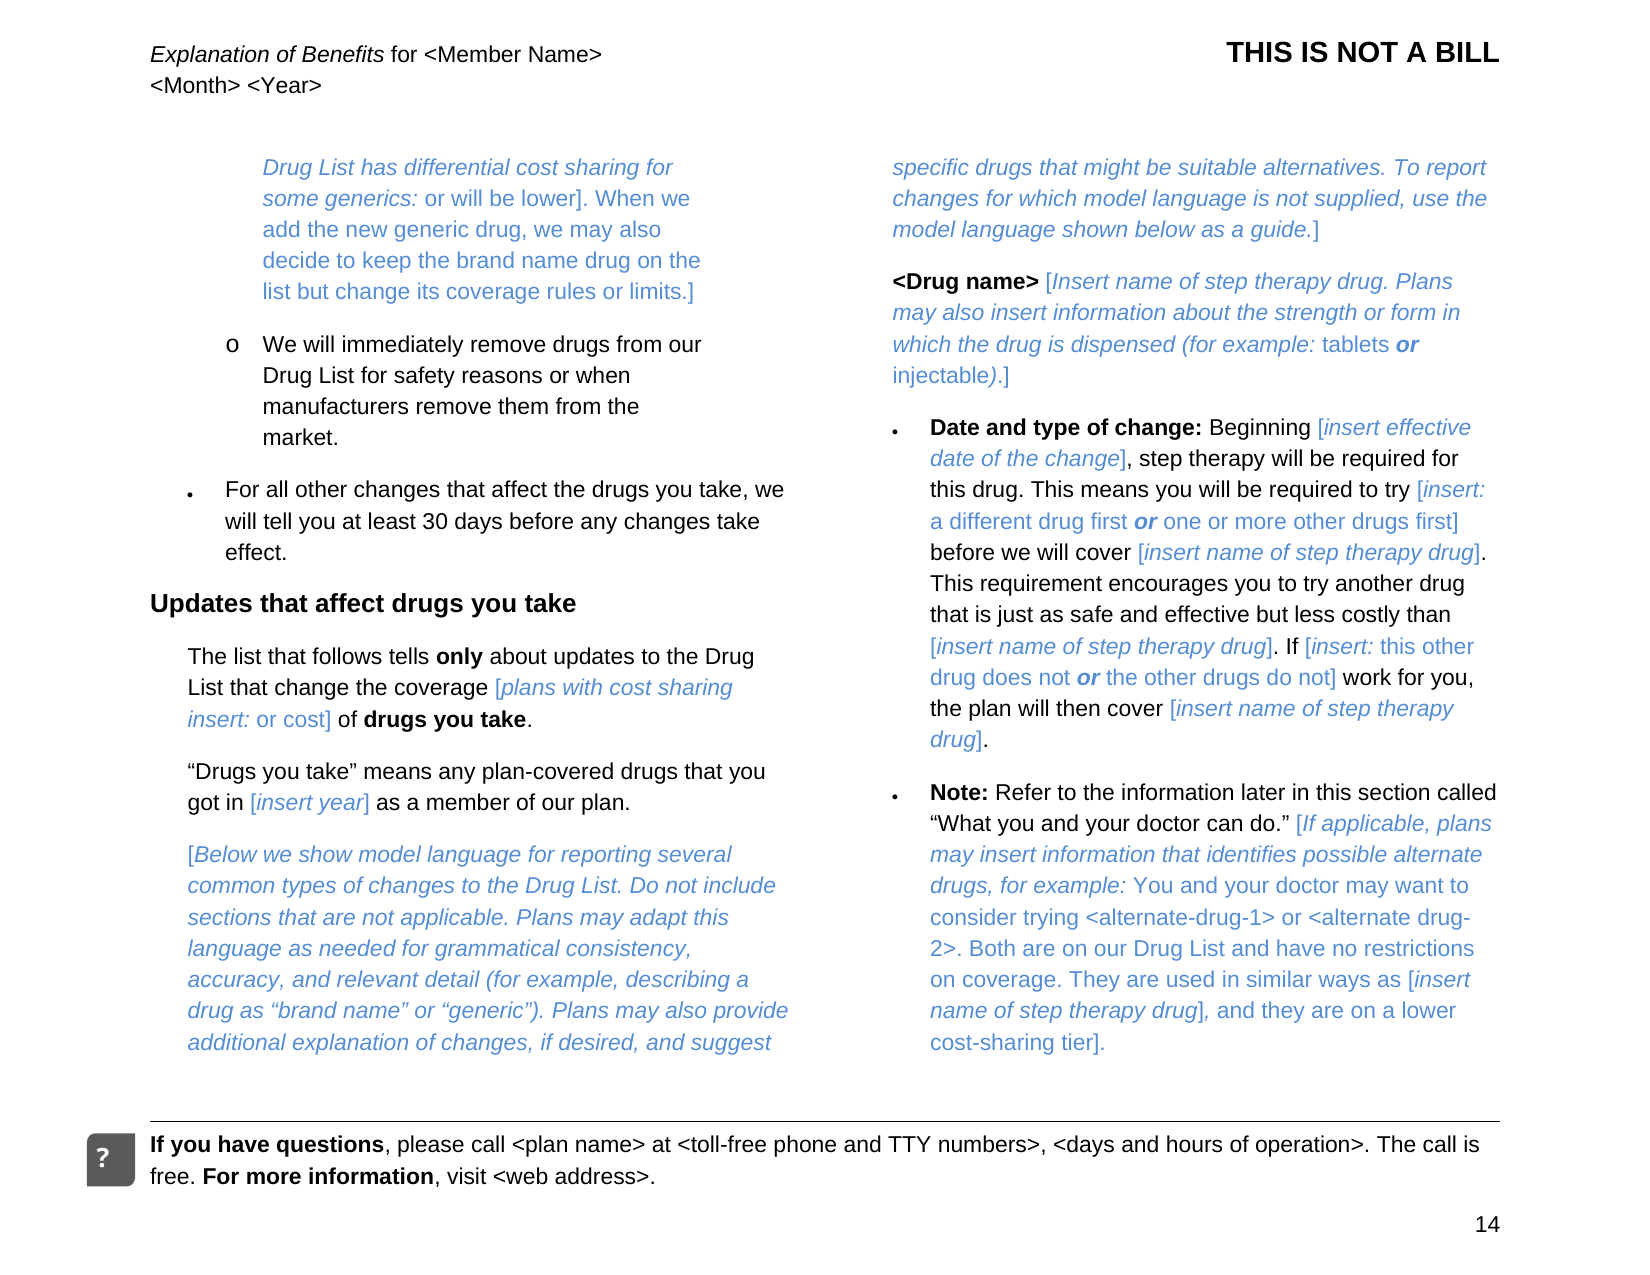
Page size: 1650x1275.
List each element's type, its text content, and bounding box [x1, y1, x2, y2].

list Note: Refer to the information later in this section called “What you and your doctor can do.” [If applicable, plans may insert information that identifies possible alternate drugs, for example: You and your doctor may want to consider trying <alternate-drug-1> or <alternate drug-2>. Both are on our Drug List and have no restrictions on coverage. They are used in similar ways as [insert name of step therapy drug], and they are on a lower cost-sharing tier]. [892, 775, 1500, 1056]
list For all other changes that affect the drugs you take, we will tell you at least 30 days before any changes take effect. [187, 473, 795, 567]
text The list that follows tells only about updates to the Drug List that change the coverage [plans with cost sharing insert: or cost] of drugs you take. [187, 639, 795, 733]
text [Below we show model language for reporting several common types of changes to the Drug List. Do not include sections that are not applicable. Plans may adapt this language as needed for grammatical consistency, accuracy, and relevant detail (for example, describing a drug as “brand name” or “generic”). Plans may also provide additional explanation of changes, if desired, and suggest specific drugs that might be suitable alternatives. To report changes for which model language is not supplied, use the model language shown below as a guide.] [892, 150, 1500, 244]
text “Drugs you take” means any plan-covered drugs that you got in [insert year] as a member of our plan. [187, 754, 795, 817]
list Date and type of change: Beginning [insert effective date of the change], step therapy will be required for this drug. This means you will be required to try [insert: a different drug first or one or more other drugs first] before we will cover [insert name of step therapy drug]. This requirement encourages you to try another drug that is just as safe and effective but less costly than [insert name of step therapy drug]. If [insert: this other drug does not or the other drugs do not] work for you, the plan will then cover [insert name of step therapy drug]. [892, 410, 1500, 754]
text [Below we show model language for reporting several common types of changes to the Drug List. Do not include sections that are not applicable. Plans may adapt this language as needed for grammatical consistency, accuracy, and relevant detail (for example, describing a drug as “brand name” or “generic”). Plans may also provide additional explanation of changes, if desired, and suggest specific drugs that might be suitable alternatives. To report changes for which model language is not supplied, use the model language shown below as a guide.] [187, 837, 795, 1056]
text Updates that affect drugs you take [150, 587, 720, 619]
text <Drug name> [Insert name of step therapy drug. Plans may also insert information about the strength or form in which the drug is dispensed (for example: tablets or injectable).] [892, 264, 1500, 389]
list We will immediately remove drugs from our Drug List for safety reasons or when manufacturers remove them from the market. [225, 327, 720, 452]
